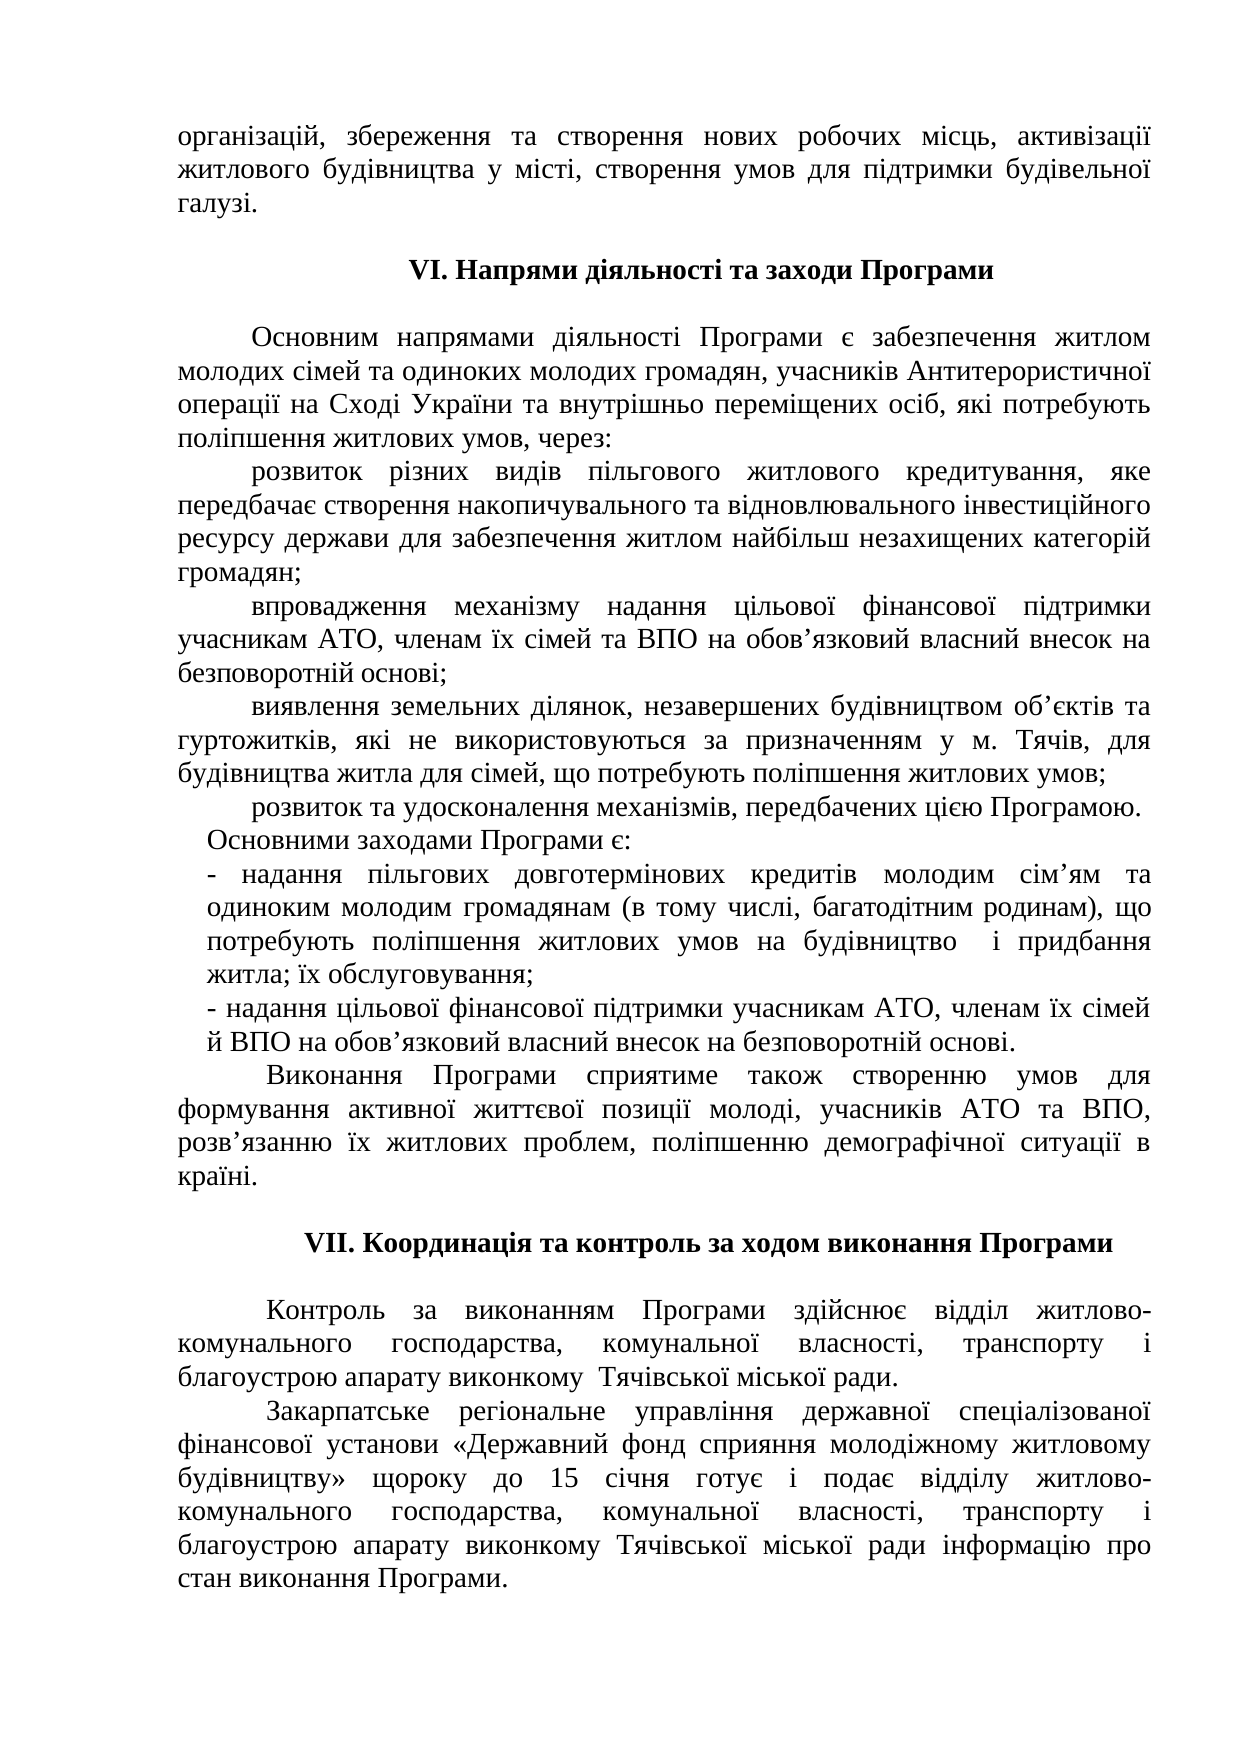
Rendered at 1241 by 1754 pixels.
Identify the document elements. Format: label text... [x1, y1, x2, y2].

text виявлення земельних ділянок, незавершених будівництвом об’єктів та гуртожитків, які не використовуються за призначенням у м. Тячів, для будівництва житла для сімей, що потребують поліпшення житлових умов; [177, 688, 1152, 789]
text - надання цільової фінансової підтримки учасникам АТО, членам їх сімей й ВПО на обов’язковий власний внесок на безповоротній основі. [207, 990, 1152, 1057]
text Закарпатське регіональне управління державної спеціалізованої фінансової установи «Державний фонд сприяння молодіжному житловому будівництву» щороку до 15 січня готує і подає відділу житлово-комунального господарства, комунальної власності, транспорту і благоустрою апарату виконкому Тячівської міської ради інформацію про стан виконання Програми. [177, 1393, 1152, 1594]
text - надання пільгових довготермінових кредитів молодим сім’ям та одиноким молодим громадянам (в тому числі, багатодітним родинам), що потребують поліпшення житлових умов на будівництво і придбання житла; їх обслуговування; [207, 856, 1152, 990]
text Контроль за виконанням Програми здійснює відділ житлово-комунального господарства, комунальної власності, транспорту і благоустрою апарату виконкому Тячівської міської ради. [177, 1292, 1152, 1393]
text Виконання Програми сприятиме також створенню умов для формування активної життєвої позиції молоді, учасників АТО та ВПО, розв’язанню їх житлових проблем, поліпшенню демографічної ситуації в країні. [177, 1057, 1152, 1191]
text VII. Координація та контроль за ходом виконання Програми [177, 1225, 1152, 1258]
text впровадження механізму надання цільової фінансової підтримки учасникам АТО, членам їх сімей та ВПО на обов’язковий власний внесок на безповоротній основі; [177, 588, 1152, 688]
text розвиток різних видів пільгового житлового кредитування, яке передбачає створення накопичувального та відновлювального інвестиційного ресурсу держави для забезпечення житлом найбільш незахищених категорій громадян; [177, 453, 1152, 588]
text VІ. Напрями діяльності та заходи Програми [177, 252, 1152, 286]
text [177, 118, 1152, 219]
text Основними заходами Програми є: [207, 822, 1152, 856]
text розвиток та удосконалення механізмів, передбачених цією Програмою. [177, 789, 1152, 822]
text Основним напрямами діяльності Програми є забезпечення житлом молодих сімей та одиноких молодих громадян, учасників Антитерористичної операції на Сході України та внутрішньо переміщених осіб, які потребують поліпшення житлових умов, через: [177, 319, 1152, 453]
